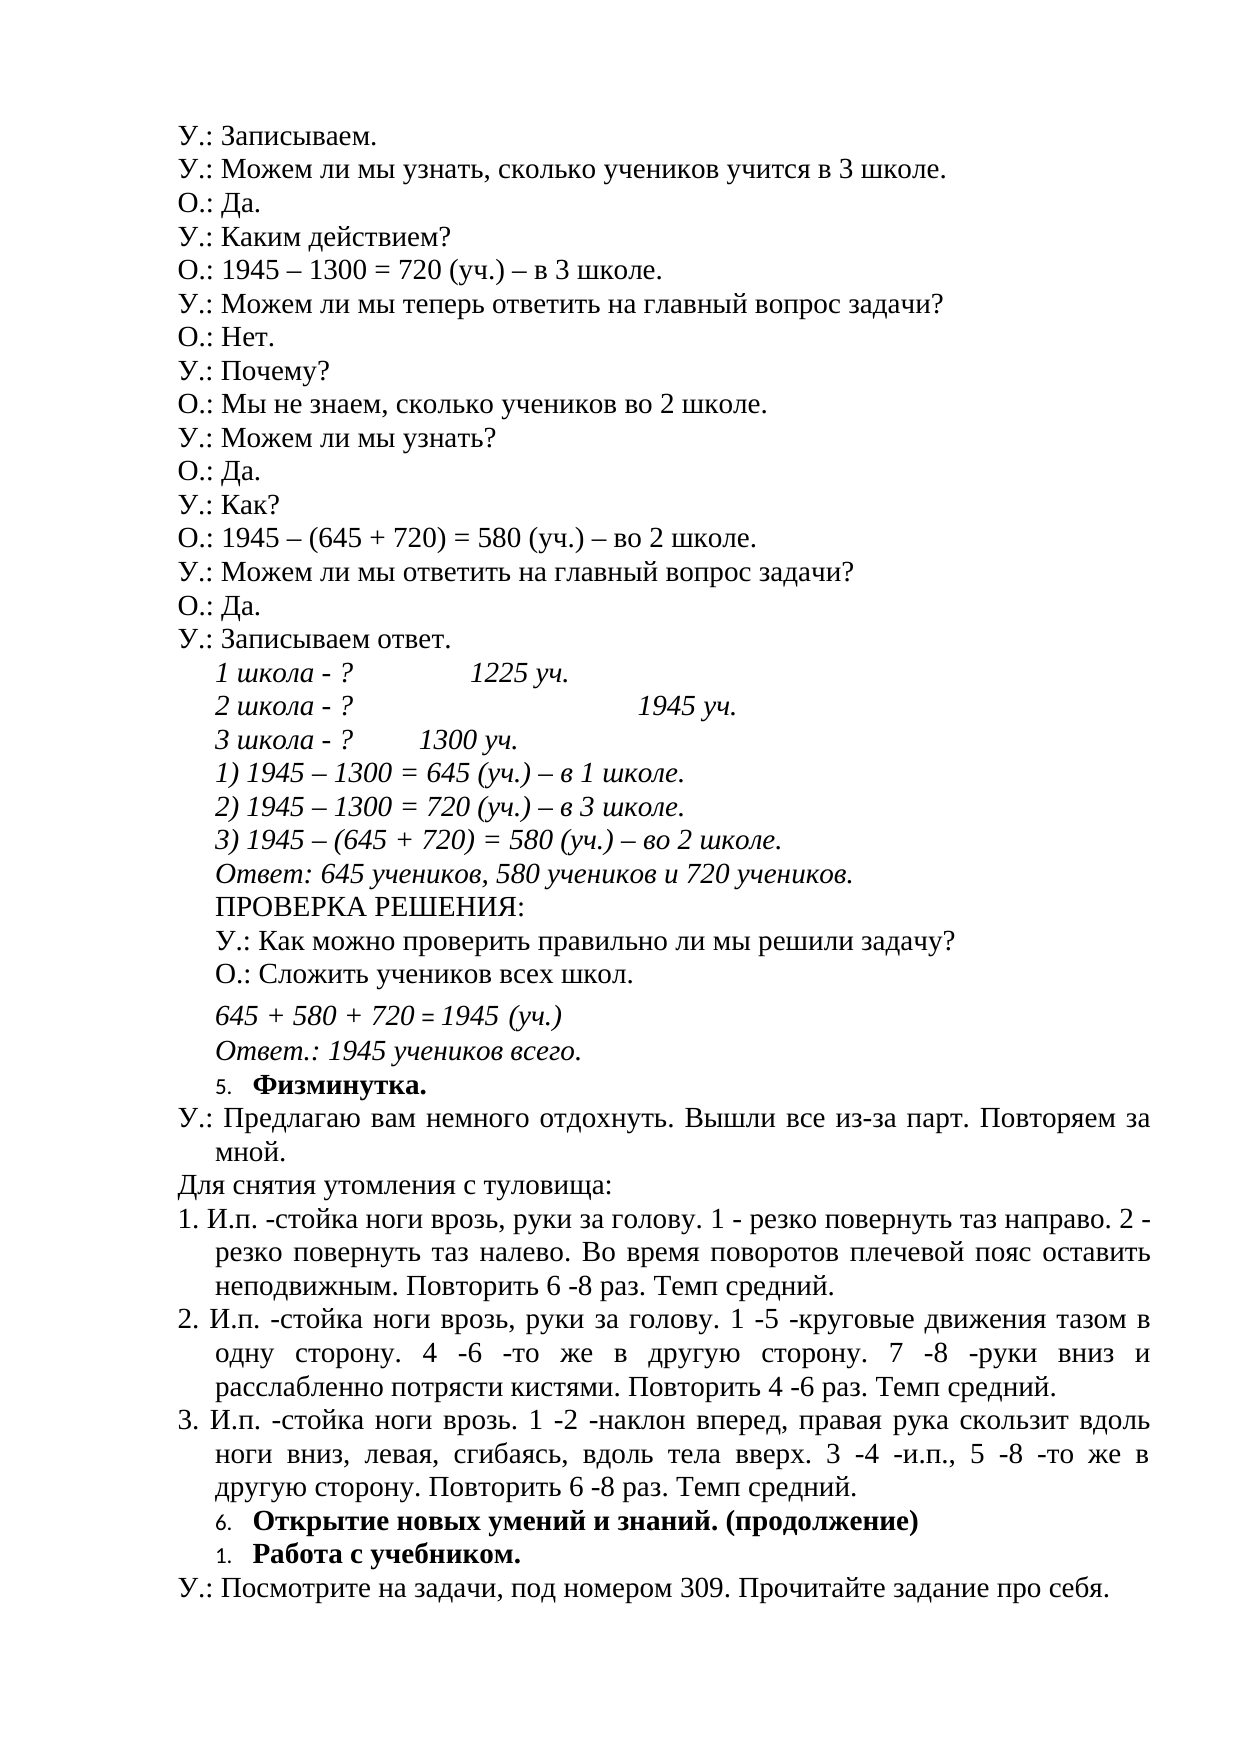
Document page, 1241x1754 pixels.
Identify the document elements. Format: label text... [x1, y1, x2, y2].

text Для снятия утомления с туловища: [177, 1167, 1152, 1201]
text 2) 1945 – 1300 = 720 (уч.) – в 3 школе. [215, 789, 1152, 822]
text Ответ: 645 учеников, 580 учеников и 720 учеников. [215, 856, 1152, 889]
text О.: Мы не знаем, сколько учеников во 2 школе. [177, 386, 1152, 420]
text 2 школа - ? 1945 уч. [215, 688, 1152, 722]
text У.: Как? [177, 487, 1152, 521]
text У.: Можем ли мы узнать? [177, 420, 1152, 453]
text 3. И.п. -стойка ноги врозь. 1 -2 -наклон вперед, правая рука скользит вдоль ноги вниз, левая, сгибаясь, вдоль тела вверх. 3 -4 -и.п., 5 -8 -то же в другую сторону. Повторить 6 -8 раз. Темп средний. [177, 1402, 1152, 1503]
text О.: Сложить учеников всех школ. [215, 957, 1152, 990]
text 2. И.п. -стойка ноги врозь, руки за голову. 1 -5 -круговые движения тазом в одну сторону. 4 -6 -то же в другую сторону. 7 -8 -руки вниз и расслабленно потрясти кистями. Повторить 4 -6 раз. Темп средний. [177, 1302, 1152, 1402]
list Открытие новых умений и знаний. (продолжение) [215, 1503, 1152, 1536]
text У.: Можем ли мы теперь ответить на главный вопрос задачи? [177, 286, 1152, 319]
text У.: Почему? [177, 353, 1152, 386]
text У.: Записываем ответ. [177, 621, 1152, 655]
list Работа с учебником. [215, 1536, 1152, 1570]
text У.: Можем ли мы узнать, сколько учеников учится в 3 школе. [177, 152, 1152, 185]
text У.: Записываем. [177, 118, 1152, 152]
text 1 школа - ? 1225 уч. [215, 655, 1152, 688]
text 645 + 580 + 720 = 1945 (уч.) [215, 990, 1152, 1033]
text ПРОВЕРКА РЕШЕНИЯ: [215, 889, 1152, 923]
text О.: Да. [177, 185, 1152, 219]
text У.: Каким действием? [177, 219, 1152, 252]
text О.: 1945 – 1300 = 720 (уч.) – в 3 школе. [177, 252, 1152, 286]
text У.: Как можно проверить правильно ли мы решили задачу? [215, 923, 1152, 957]
text 1. И.п. -стойка ноги врозь, руки за голову. 1 - резко повернуть таз направо. 2 -резко повернуть таз налево. Во время поворотов плечевой пояс оставить неподвижным. Повторить 6 -8 раз. Темп средний. [177, 1201, 1152, 1302]
text О.: Да. [177, 588, 1152, 621]
text 3 школа - ? 1300 уч. [215, 722, 1152, 755]
text Ответ.: 1945 учеников всего. [215, 1033, 1152, 1067]
text У.: Предлагаю вам немного отдохнуть. Вышли все из-за парт. Повторяем за мной. [177, 1100, 1152, 1167]
text О.: 1945 – (645 + 720) = 580 (уч.) – во 2 школе. [177, 521, 1152, 554]
list Физминутка. [215, 1067, 1152, 1100]
text О.: Нет. [177, 319, 1152, 353]
text 1) 1945 – 1300 = 645 (уч.) – в 1 школе. [215, 755, 1152, 789]
text О.: Да. [177, 453, 1152, 487]
text У.: Можем ли мы ответить на главный вопрос задачи? [177, 554, 1152, 588]
text 3) 1945 – (645 + 720) = 580 (уч.) – во 2 школе. [215, 822, 1152, 856]
text У.: Посмотрите на задачи, под номером 309. Прочитайте задание про себя. [177, 1570, 1152, 1603]
